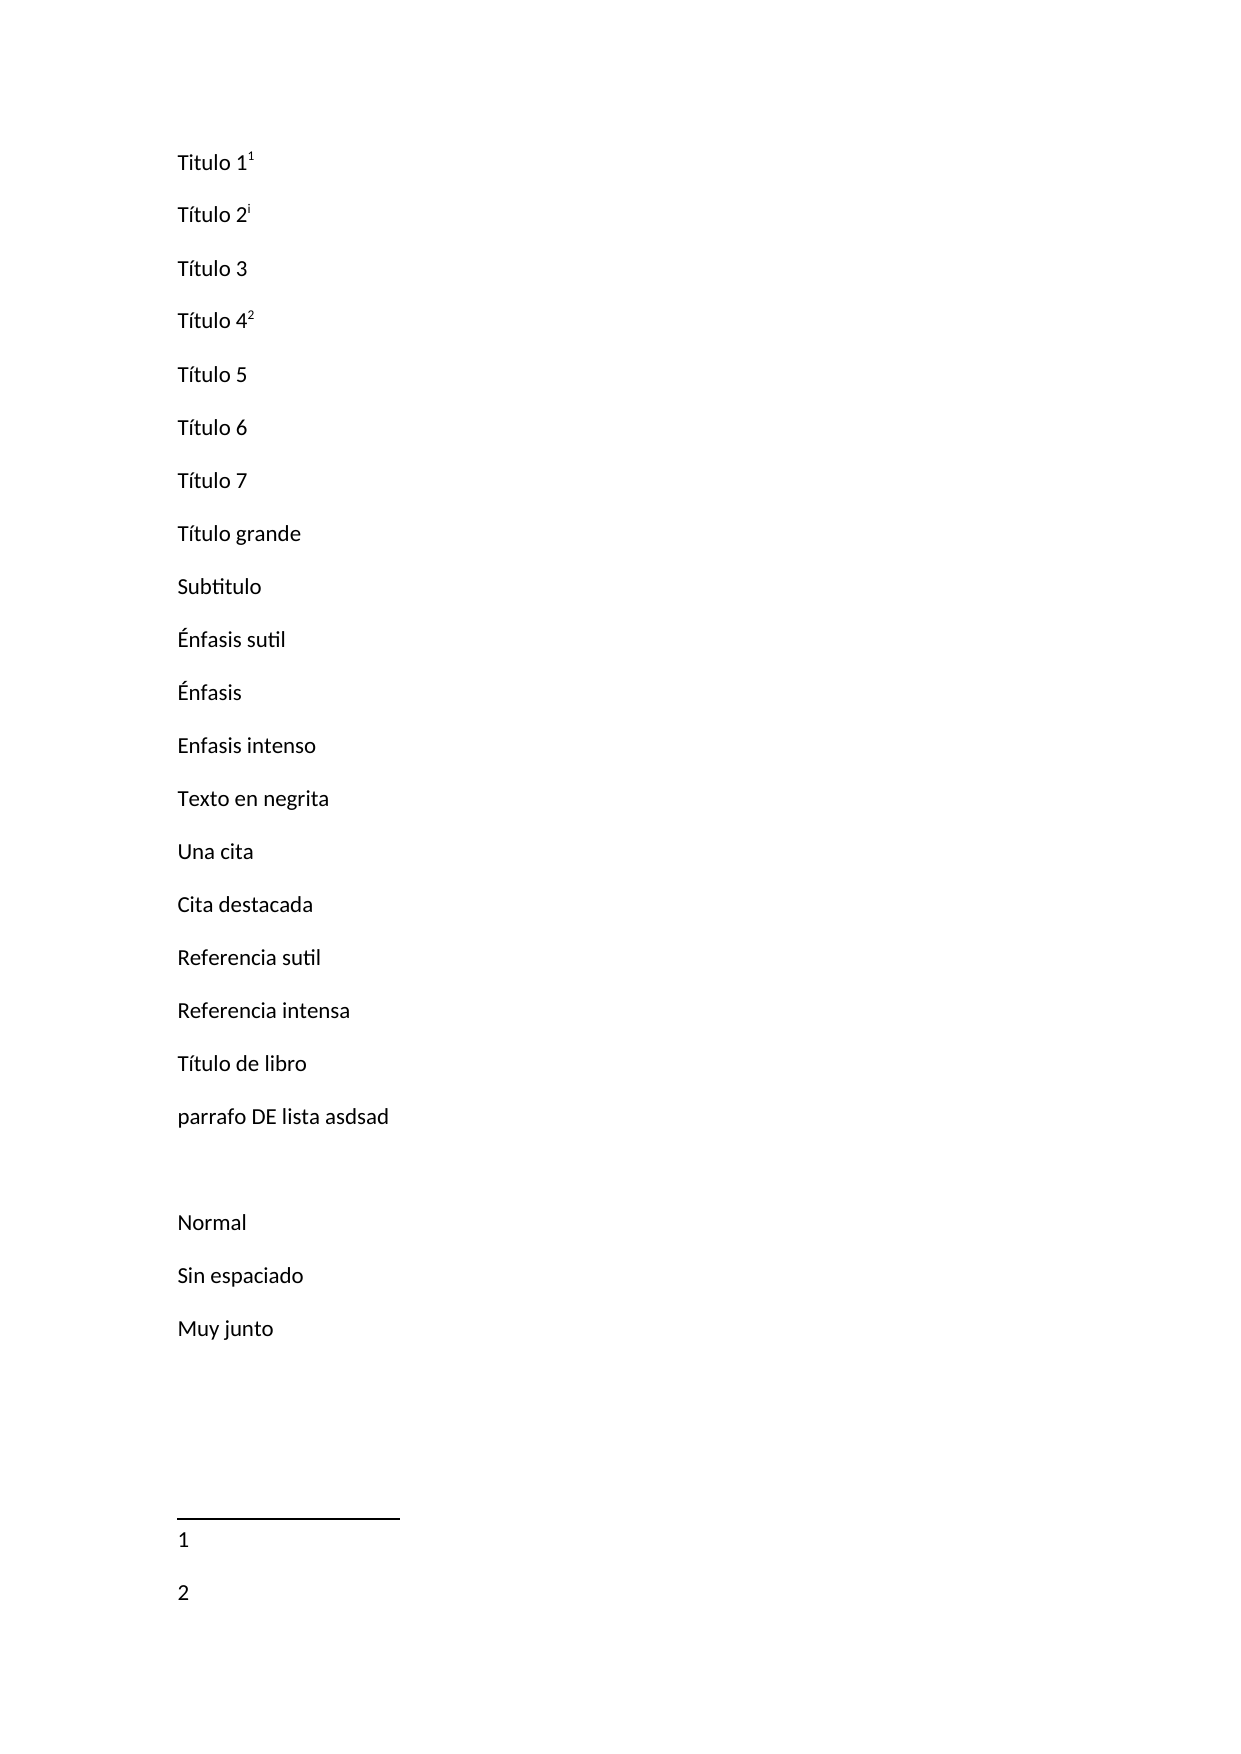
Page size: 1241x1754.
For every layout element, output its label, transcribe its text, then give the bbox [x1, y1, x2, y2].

text Titulo 1 [177, 148, 1063, 176]
text Título grande [177, 519, 1063, 547]
text Título 5 [177, 360, 1063, 388]
text Enfasis intenso [177, 731, 1063, 759]
text Texto en negrita [177, 784, 1063, 812]
text Énfasis [177, 678, 1063, 706]
text Cita destacada [177, 890, 1063, 918]
text Título 7 [177, 466, 1063, 494]
text Sin espaciado [177, 1261, 1063, 1289]
text Subtitulo [177, 572, 1063, 600]
text Referencia intensa [177, 996, 1063, 1024]
text Título 3 [177, 254, 1063, 282]
text Título 4 [177, 307, 1063, 335]
text Una cita [177, 837, 1063, 865]
text Referencia sutil [177, 943, 1063, 971]
text Título de libro [177, 1049, 1063, 1077]
text Título 6 [177, 413, 1063, 441]
text Normal [177, 1208, 1063, 1236]
text Énfasis sutil [177, 625, 1063, 653]
text Título 2 [177, 201, 1063, 229]
text parrafo DE lista asdsad [177, 1102, 1063, 1130]
text Muy junto [177, 1314, 1063, 1342]
